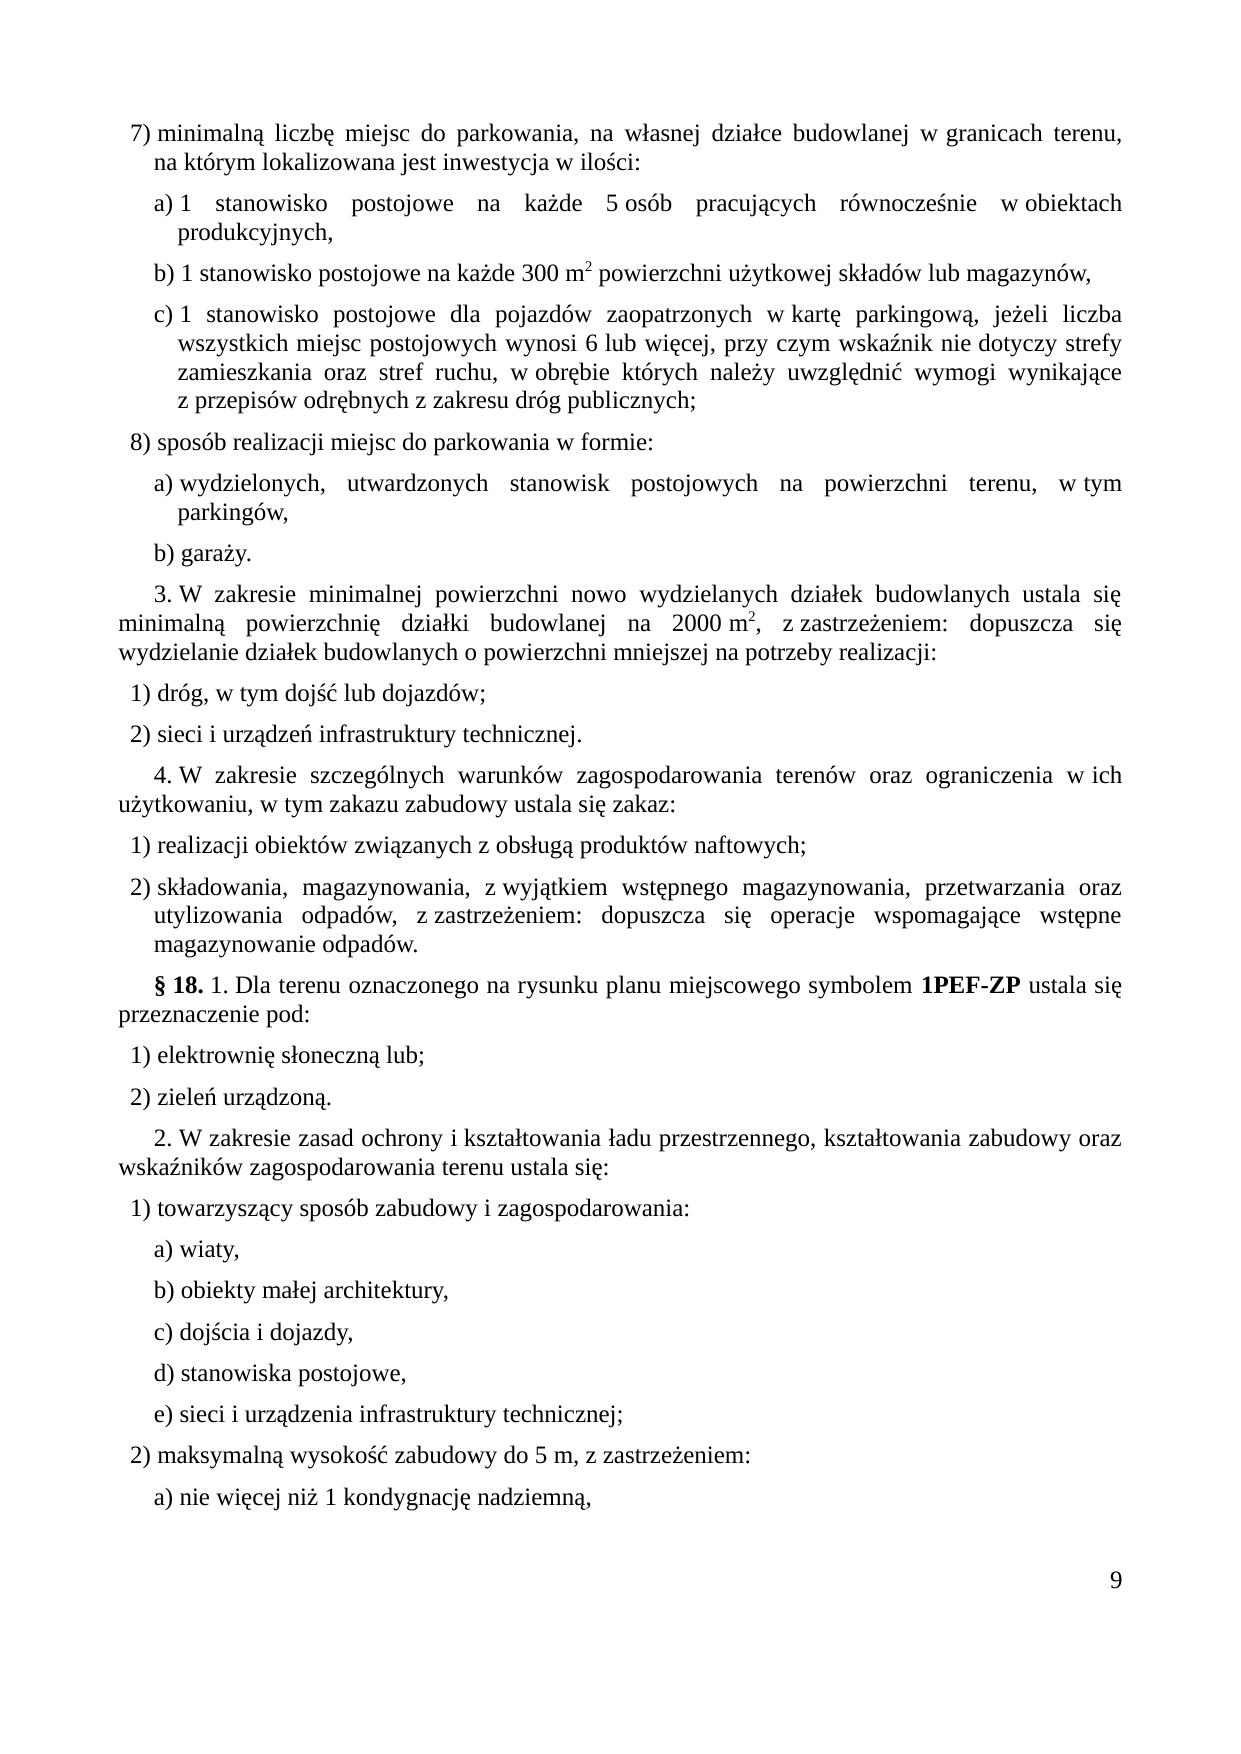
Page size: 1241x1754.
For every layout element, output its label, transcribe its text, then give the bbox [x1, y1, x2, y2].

text 2) składowania, magazynowania, z wyjątkiem wstępnego magazynowania, przetwarzania oraz utylizowania odpadów, z zastrzeżeniem: dopuszcza się operacje wspomagające wstępne magazynowanie odpadów. [130, 872, 1122, 958]
text c) dojścia i dojazdy, [153, 1317, 1122, 1346]
text 2) maksymalną wysokość zabudowy do 5 m, z zastrzeżeniem: [130, 1441, 1122, 1469]
text 1) towarzyszący sposób zabudowy i zagospodarowania: [130, 1193, 1122, 1222]
text b) garaży. [153, 538, 1122, 567]
text a) wydzielonych, utwardzonych stanowisk postojowych na powierzchni terenu, w tym parkingów, [153, 468, 1122, 526]
text b) 1 stanowisko postojowe na każde 300 m2 powierzchni użytkowej składów lub magazynów, [153, 258, 1122, 287]
text b) obiekty małej architektury, [153, 1276, 1122, 1304]
text 2) sieci i urządzeń infrastruktury technicznej. [130, 719, 1122, 748]
text a) 1 stanowisko postojowe na każde 5 osób pracujących równocześnie w obiektach produkcyjnych, [153, 188, 1122, 246]
text 1) realizacji obiektów związanych z obsługą produktów naftowych; [130, 831, 1122, 859]
text 3. W zakresie minimalnej powierzchni nowo wydzielanych działek budowlanych ustala się minimalną powierzchnię działki budowlanej na 2000 m2, z zastrzeżeniem: dopuszcza się wydzielanie działek budowlanych o powierzchni mniejszej na potrzeby realizacji: [118, 579, 1122, 666]
text § 18. 1. Dla terenu oznaczonego na rysunku planu miejscowego symbolem 1PEF-ZP ustala się przeznaczenie pod: [118, 971, 1122, 1028]
text 1) elektrownię słoneczną lub; [130, 1041, 1122, 1069]
text a) nie więcej niż 1 kondygnację nadziemną, [153, 1482, 1122, 1511]
text d) stanowiska postojowe, [153, 1358, 1122, 1387]
text 4. W zakresie szczególnych warunków zagospodarowania terenów oraz ograniczenia w ich użytkowaniu, w tym zakazu zabudowy ustala się zakaz: [118, 761, 1122, 818]
text e) sieci i urządzenia infrastruktury technicznej; [153, 1399, 1122, 1428]
text 8) sposób realizacji miejsc do parkowania w formie: [130, 427, 1122, 456]
text 7) minimalną liczbę miejsc do parkowania, na własnej działce budowlanej w granicach terenu, na którym lokalizowana jest inwestycja w ilości: [130, 118, 1122, 176]
text a) wiaty, [153, 1234, 1122, 1263]
text 2. W zakresie zasad ochrony i kształtowania ładu przestrzennego, kształtowania zabudowy oraz wskaźników zagospodarowania terenu ustala się: [118, 1123, 1122, 1181]
text 2) zieleń urządzoną. [130, 1082, 1122, 1111]
text c) 1 stanowisko postojowe dla pojazdów zaopatrzonych w kartę parkingową, jeżeli liczba wszystkich miejsc postojowych wynosi 6 lub więcej, przy czym wskaźnik nie dotyczy strefy zamieszkania oraz stref ruchu, w obrębie których należy uwzględnić wymogi wynikające z przepisów odrębnych z zakresu dróg publicznych; [153, 299, 1122, 414]
text 1) dróg, w tym dojść lub dojazdów; [130, 678, 1122, 707]
